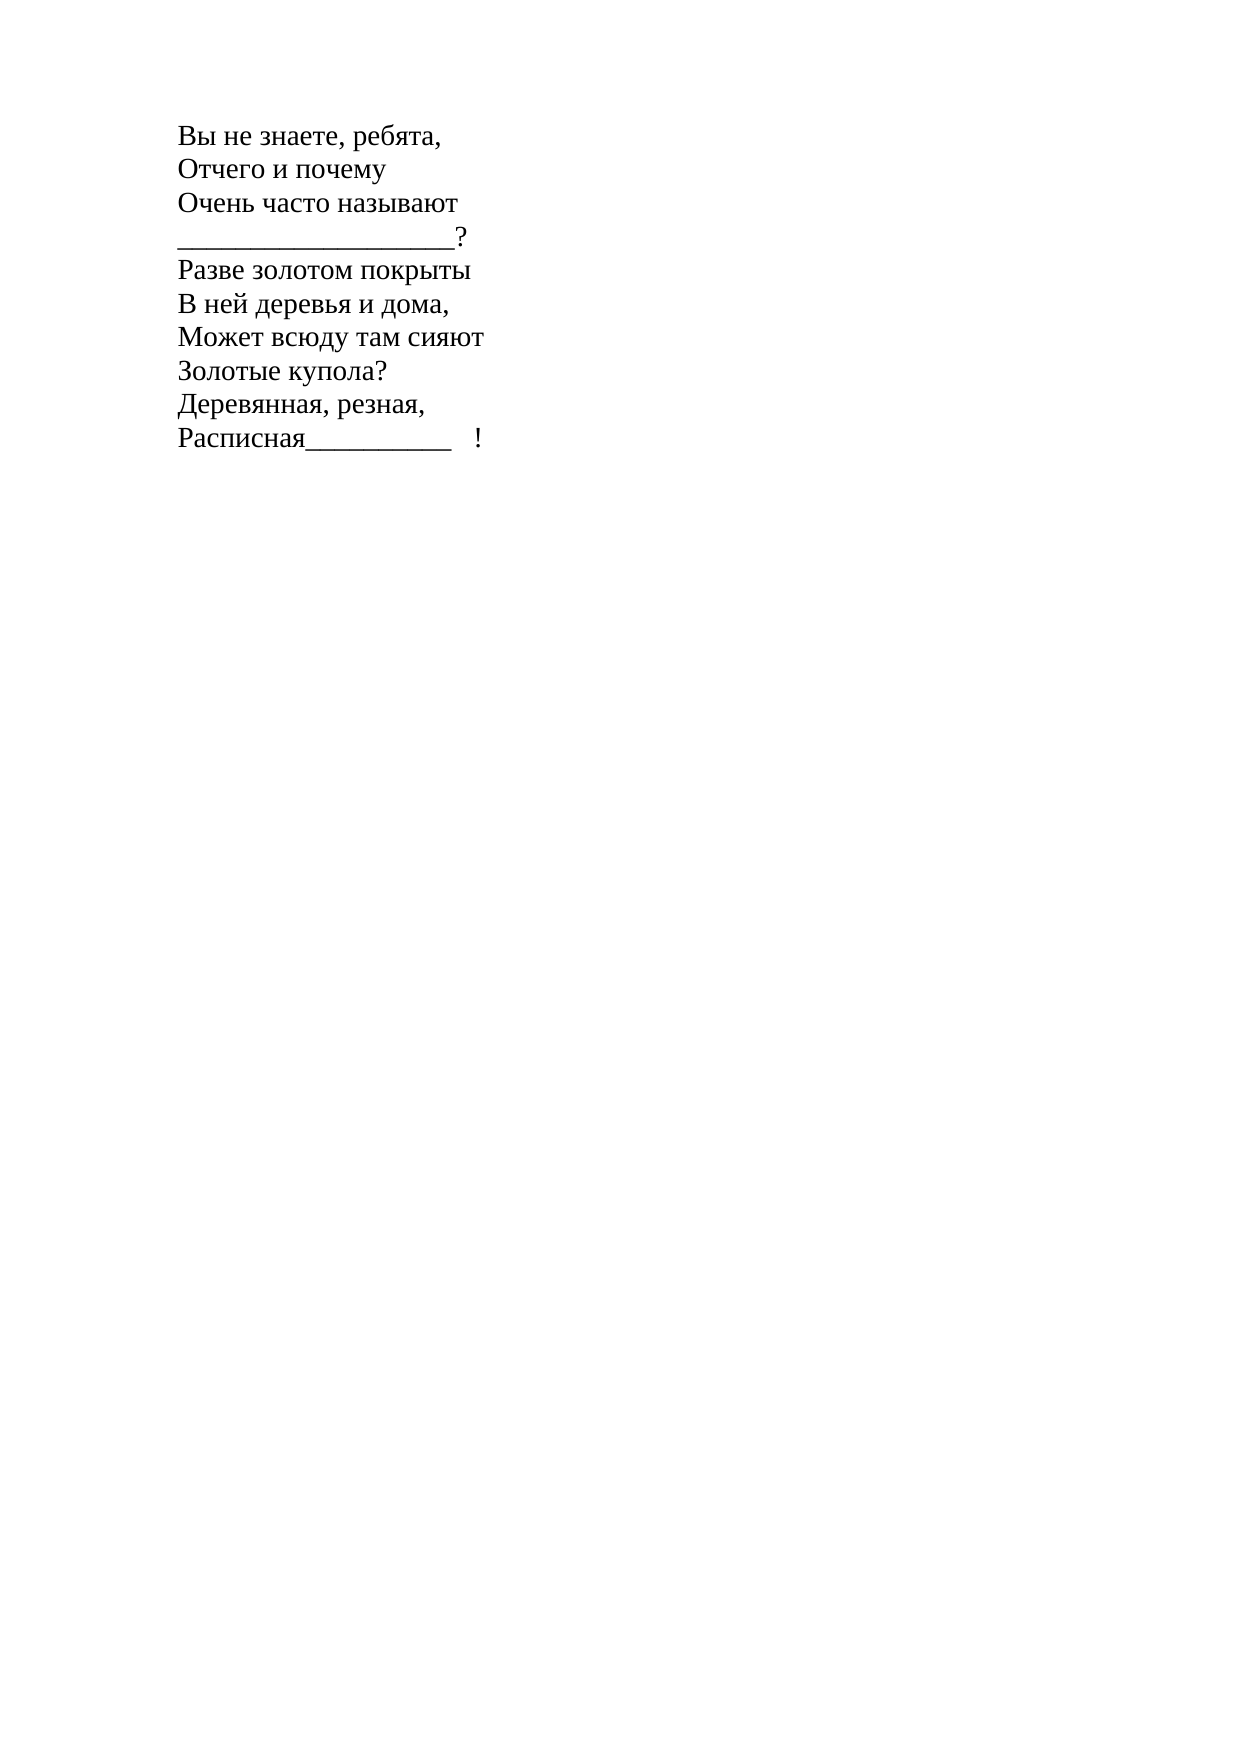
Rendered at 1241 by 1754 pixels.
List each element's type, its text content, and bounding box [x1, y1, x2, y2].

text Очень часто называют [177, 185, 1152, 219]
text Разве золотом покрыты [177, 252, 1152, 286]
text Вы не знаете, ребята, [177, 118, 1152, 152]
text Отчего и почему [177, 152, 1152, 185]
text Золотые купола? [177, 353, 1152, 386]
text В ней деревья и дома, [177, 286, 1152, 319]
text Расписная__________ ! [177, 420, 1152, 453]
text Деревянная, резная, [177, 386, 1152, 420]
text ___________________? [177, 219, 1152, 252]
text Может всюду там сияют [177, 319, 1152, 353]
